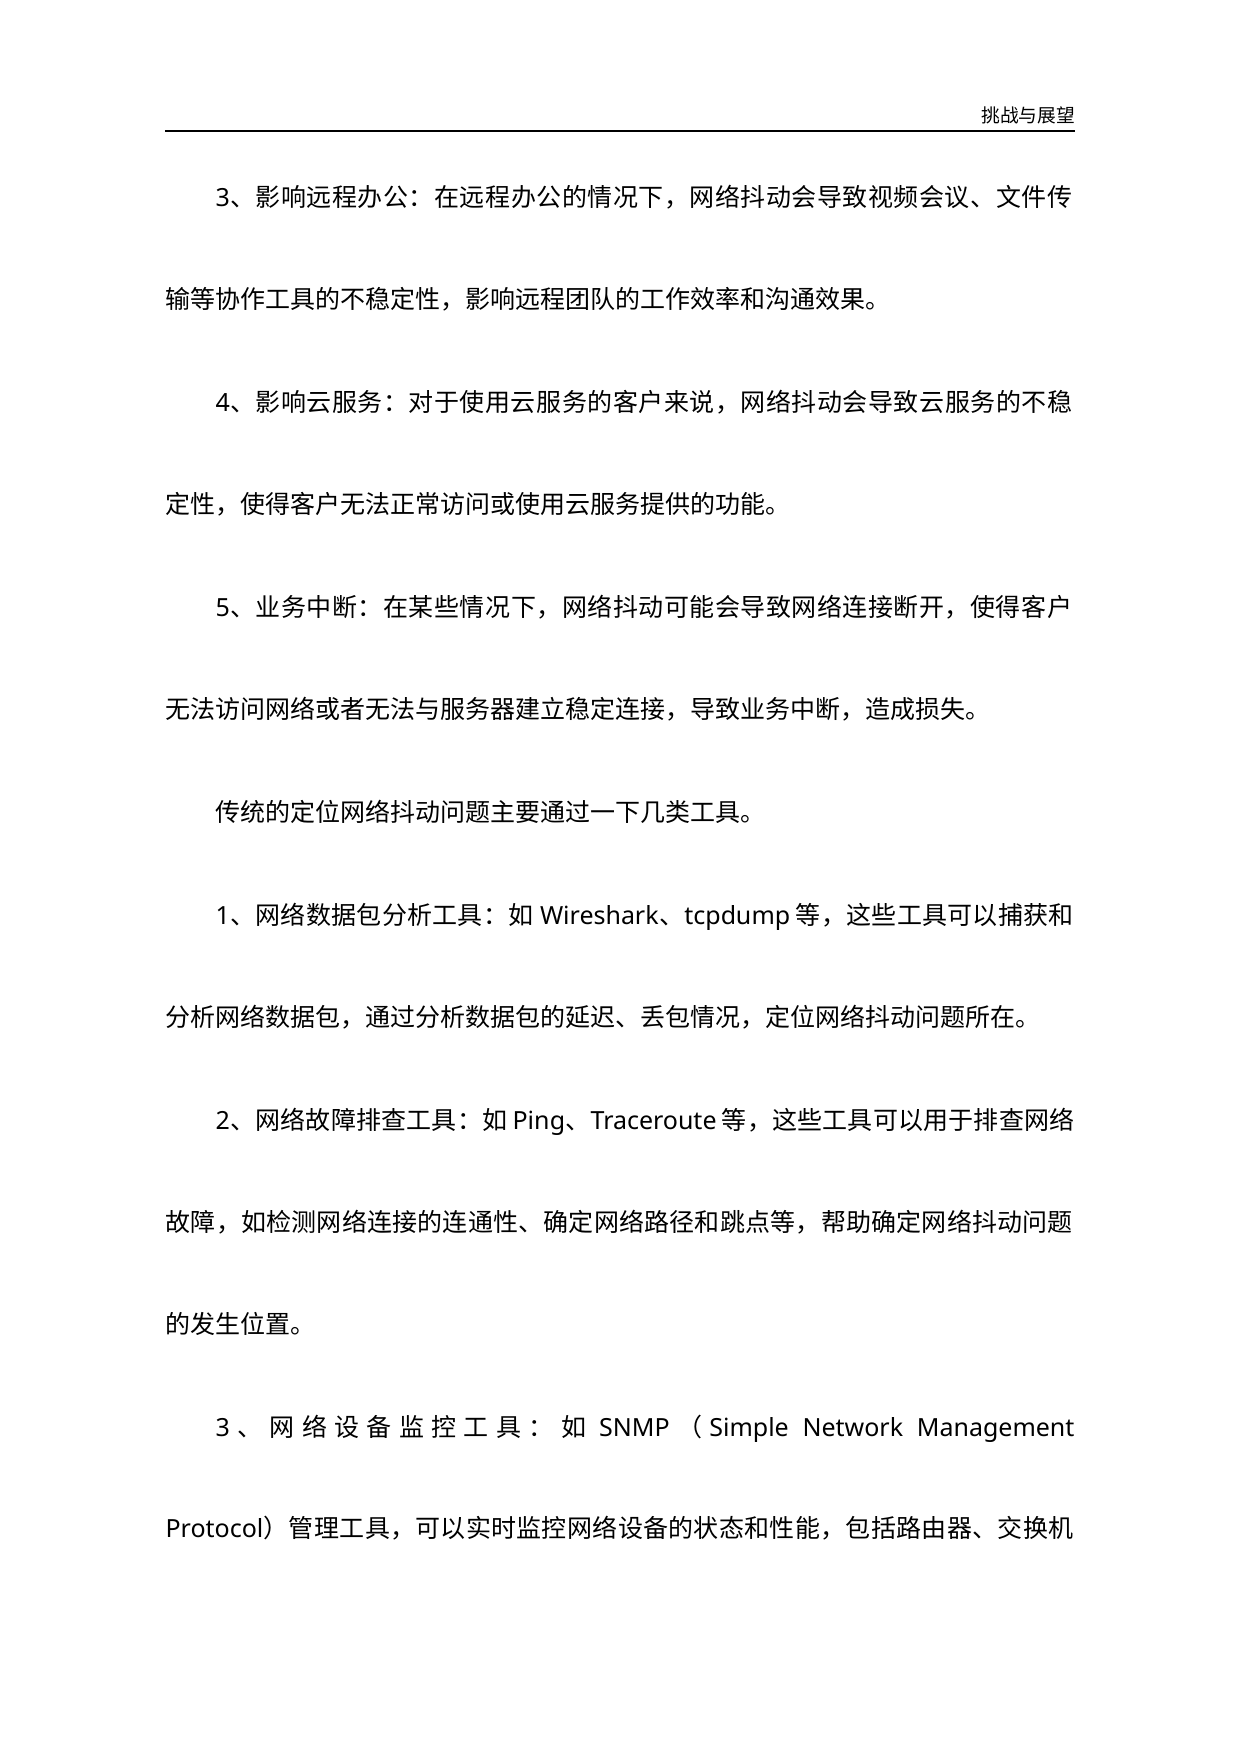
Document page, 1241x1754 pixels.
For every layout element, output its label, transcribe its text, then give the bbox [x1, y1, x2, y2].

text 4、影响云服务：对于使用云服务的客户来说，网络抖动会导致云服务的不稳定性，使得客户无法正常访问或使用云服务提供的功能。 [165, 367, 1075, 537]
text 传统的定位网络抖动问题主要通过一下几类工具。 [165, 777, 1075, 844]
text 2、网络故障排查工具：如Ping、Traceroute等，这些工具可以用于排查网络故障，如检测网络连接的连通性、确定网络路径和跳点等，帮助确定网络抖动问题的发生位置。 [165, 1084, 1075, 1356]
text 3、影响远程办公：在远程办公的情况下，网络抖动会导致视频会议、文件传输等协作工具的不稳定性，影响远程团队的工作效率和沟通效果。 [165, 162, 1075, 332]
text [165, 1391, 1075, 1561]
text 5、业务中断：在某些情况下，网络抖动可能会导致网络连接断开，使得客户无法访问网络或者无法与服务器建立稳定连接，导致业务中断，造成损失。 [165, 572, 1075, 741]
text 1、网络数据包分析工具：如Wireshark、tcpdump等，这些工具可以捕获和分析网络数据包，通过分析数据包的延迟、丢包情况，定位网络抖动问题所在。 [165, 879, 1075, 1049]
